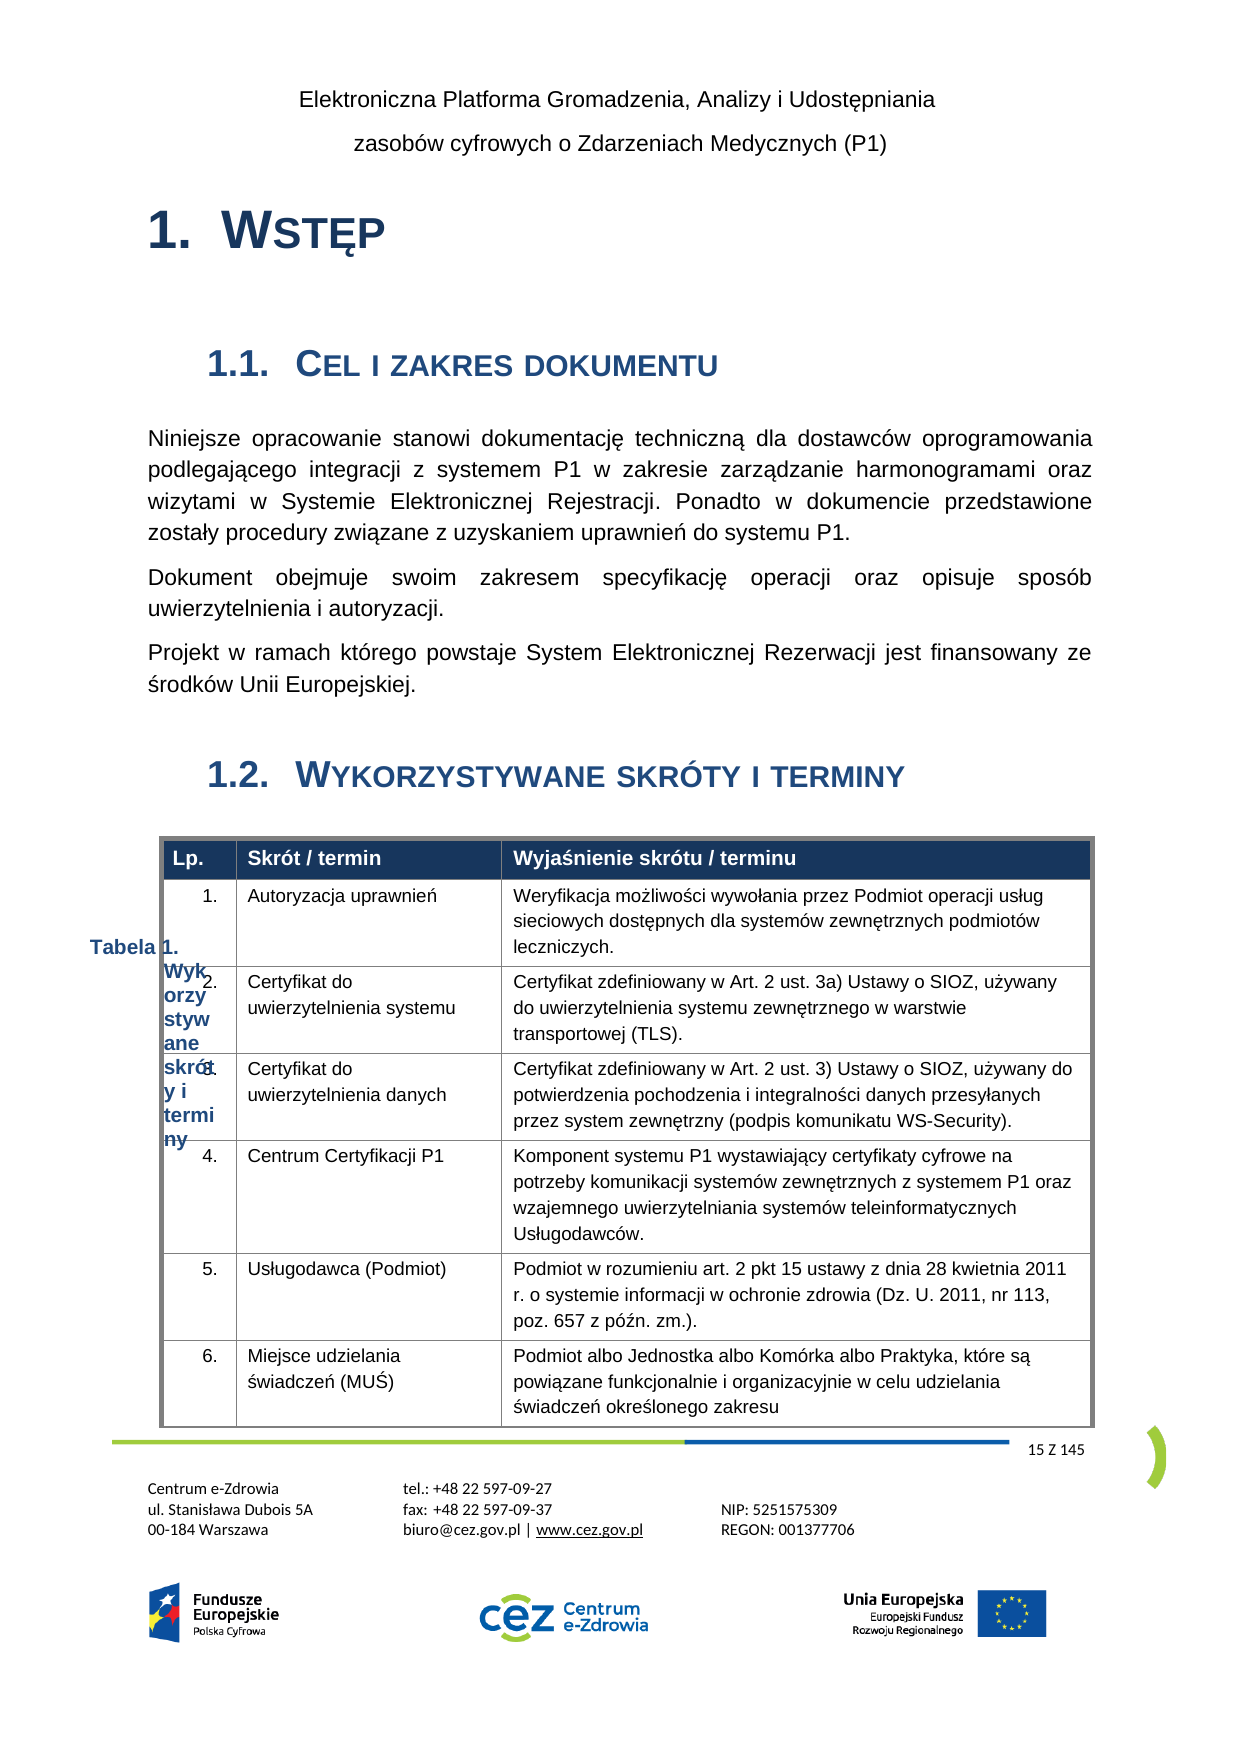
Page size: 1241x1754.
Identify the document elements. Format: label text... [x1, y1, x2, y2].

picture [477, 1594, 649, 1642]
table_header Skrót / termin [237, 841, 501, 879]
table_cell Certyfikat zdefiniowany w Art. 2 ust. 3a) Ustawy o SIOZ, używany do uwierzytelnienia systemu zewnętrznego w warstwie transportowej (TLS). [502, 967, 1090, 1053]
subtitle Wstęp [148, 198, 1093, 260]
table_cell Certyfikat zdefiniowany w Art. 2 ust. 3) Ustawy o SIOZ, używany do potwierdzenia pochodzenia i integralności danych przesyłanych przez system zewnętrzny (podpis komunikatu WS-Security). [502, 1054, 1090, 1140]
table_cell Komponent systemu P1 wystawiający certyfikaty cyfrowe na potrzeby komunikacji systemów zewnętrznych z systemem P1 oraz wzajemnego uwierzytelniania systemów teleinformatycznych Usługodawców. [502, 1141, 1090, 1253]
table_cell [216, 967, 236, 1053]
table_cell Weryfikacja możliwości wywołania przez Podmiot operacji usług sieciowych dostępnych dla systemów zewnętrznych podmiotów leczniczych. [502, 880, 1090, 966]
table_header Wyjaśnienie skrótu / terminu [502, 841, 1090, 879]
table_cell [164, 1141, 236, 1253]
table_cell [164, 1341, 236, 1426]
table_cell Certyfikat do uwierzytelnienia danych [237, 1054, 501, 1140]
table_cell Usługodawca (Podmiot) [237, 1254, 501, 1339]
text Niniejsze opracowanie stanowi dokumentację techniczną dla dostawców oprogramowania podlegającego integracji z systemem P1 w zakresie zarządzanie harmonogramami oraz wizytami w Systemie Elektronicznej Rejestracji. Ponadto w dokumencie przedstawione zostały procedury związane z uzyskaniem uprawnień do systemu P1. [148, 425, 1093, 546]
picture [835, 1588, 1055, 1638]
table_header Lp. [164, 841, 236, 879]
text Dokument obejmuje swoim zakresem specyfikację operacji oraz opisuje sposób uwierzytelnienia i autoryzacji. [148, 563, 1093, 621]
table_cell [164, 880, 236, 966]
table_cell Podmiot w rozumieniu art. 2 pkt 15 ustawy z dnia 28 kwietnia 2011 r. o systemie informacji w ochronie zdrowia (Dz. U. 2011, nr 113, poz. 657 z późn. zm.). [502, 1254, 1090, 1339]
table_cell [216, 1054, 236, 1140]
picture [142, 1580, 285, 1645]
table_cell Podmiot albo Jednostka albo Komórka albo Praktyka, które są powiązane funkcjonalnie i organizacyjnie w celu udzielania świadczeń określonego zakresu [502, 1341, 1090, 1426]
subtitle Wykorzystywane skróty i terminy [207, 752, 1093, 795]
table_cell Miejsce udzielania świadczeń (MUŚ) [237, 1341, 501, 1426]
table_cell Autoryzacja uprawnień [237, 880, 501, 966]
picture [1146, 1425, 1167, 1489]
table_cell [164, 1254, 236, 1339]
table_cell Certyfikat do uwierzytelnienia systemu [237, 967, 501, 1053]
text Tabela 1. Wykorzystywane skróty i terminy [163, 935, 216, 1151]
subtitle Cel i zakres dokumentu [207, 341, 1093, 384]
table_cell Centrum Certyfikacji P1 [237, 1141, 501, 1253]
text Projekt w ramach którego powstaje System Elektronicznej Rezerwacji jest finansowany ze środków Unii Europejskiej. [148, 639, 1093, 697]
